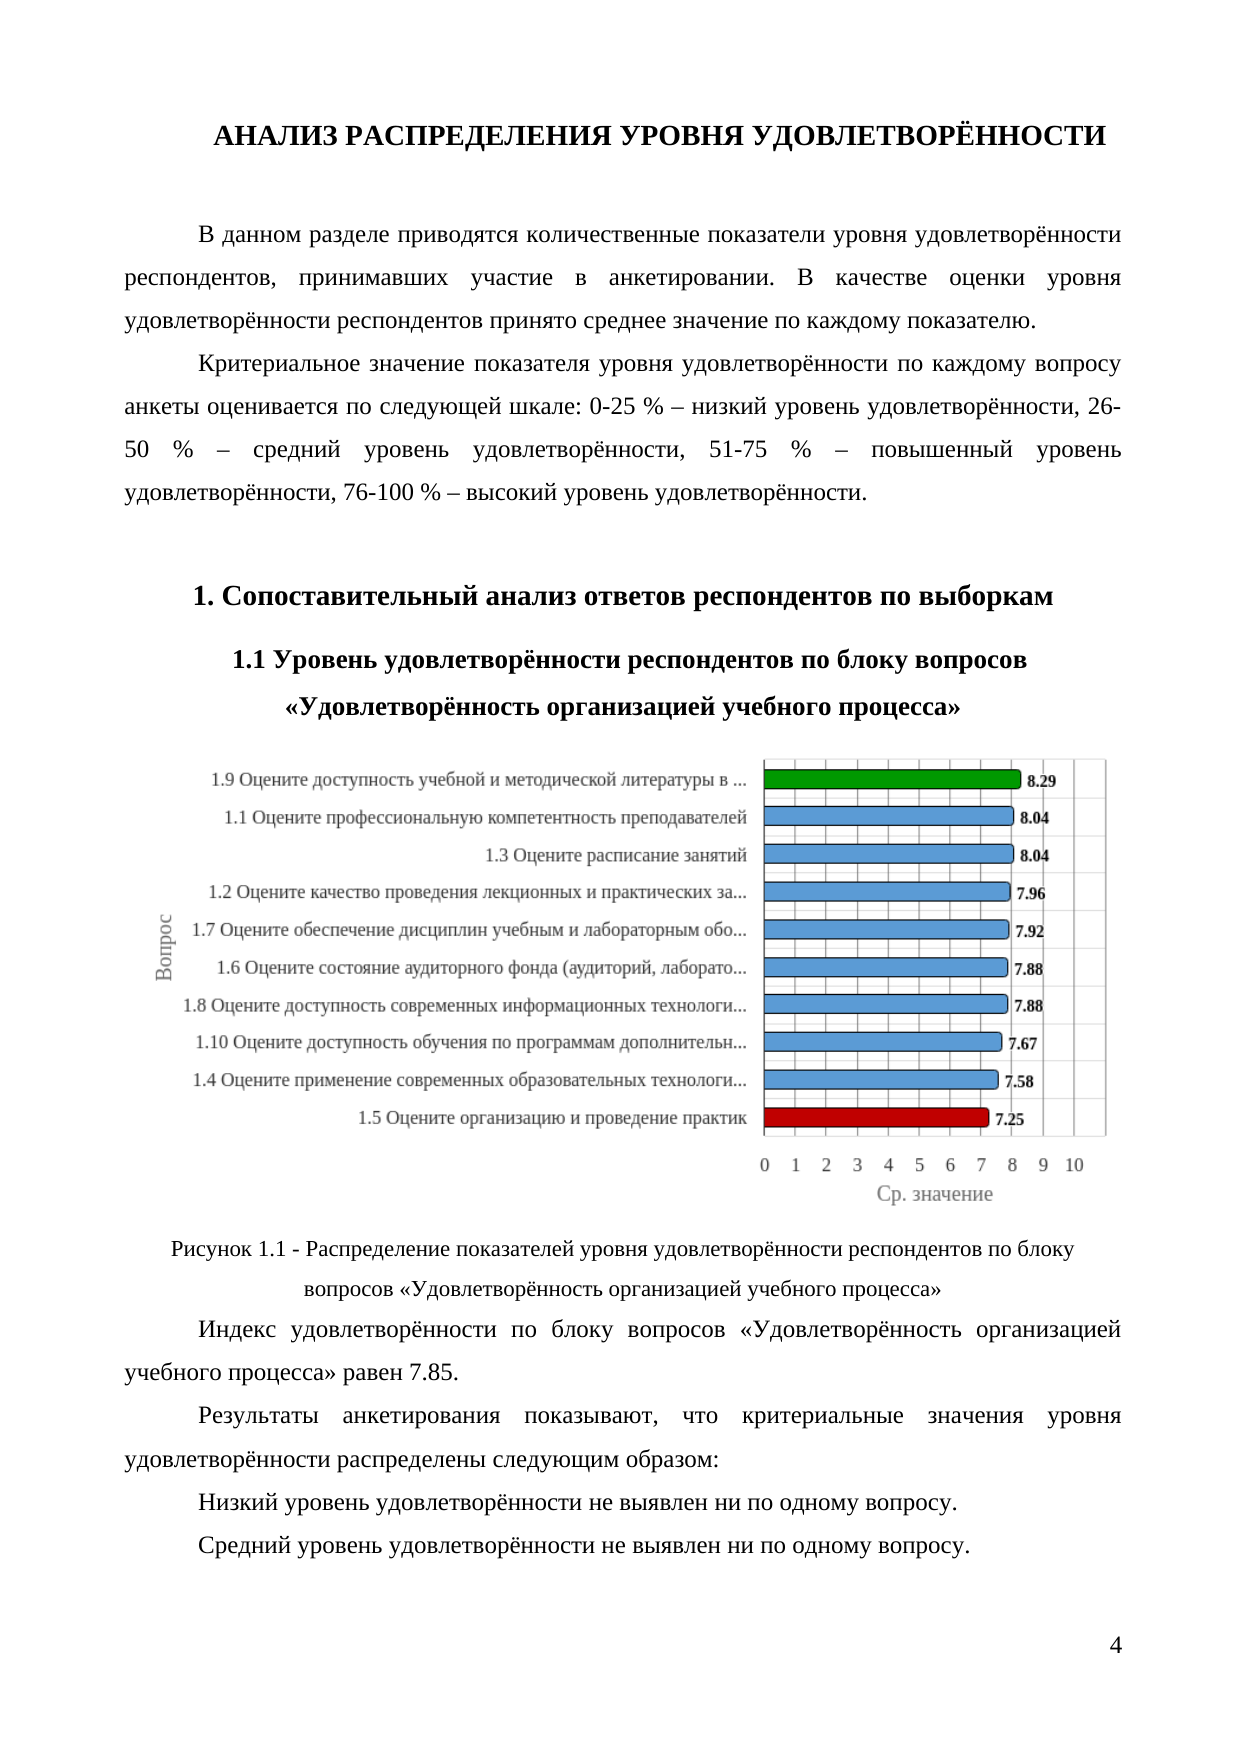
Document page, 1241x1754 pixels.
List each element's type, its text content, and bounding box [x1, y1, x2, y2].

text Результаты анкетирования показывают, что критериальные значения уровня удовлетворённости распределены следующим образом: [124, 1401, 1122, 1472]
subtitle 1.1 Уровень удовлетворённости респондентов по блоку вопросов «Удовлетворённость организацией учебного процесса» [124, 643, 1122, 721]
text Рисунок 1.1 - Распределение показателей уровня удовлетворённости респондентов по блоку вопросов «Удовлетворённость организацией учебного процесса» [124, 1235, 1122, 1301]
subtitle 1. Сопоставительный анализ ответов респондентов по выборкам [124, 578, 1122, 612]
text Средний уровень удовлетворённости не выявлен ни по одному вопросу. [124, 1530, 1122, 1559]
text Критериальное значение показателя уровня удовлетворённости по каждому вопросу анкеты оценивается по следующей шкале: 0-25 % – низкий уровень удовлетворённости, 26-50 % – средний уровень удовлетворённости, 51-75 % – повышенный уровень удовлетворённости, 76-100 % – высокий уровень удовлетворённости. [124, 348, 1122, 506]
picture [124, 749, 1129, 1221]
text Низкий уровень удовлетворённости не выявлен ни по одному вопросу. [124, 1487, 1122, 1516]
text В данном разделе приводятся количественные показатели уровня удовлетворённости респондентов, принимавших участие в анкетировании. В качестве оценки уровня удовлетворённости респондентов принято среднее значение по каждому показателю. [124, 219, 1122, 334]
subtitle АНАЛИЗ РАСПРЕДЕЛЕНИЯ УРОВНЯ УДОВЛЕТВОРЁННОСТИ [124, 118, 1122, 152]
text Индекс удовлетворённости по блоку вопросов «Удовлетворённость организацией учебного процесса» равен 7.85. [124, 1314, 1122, 1386]
